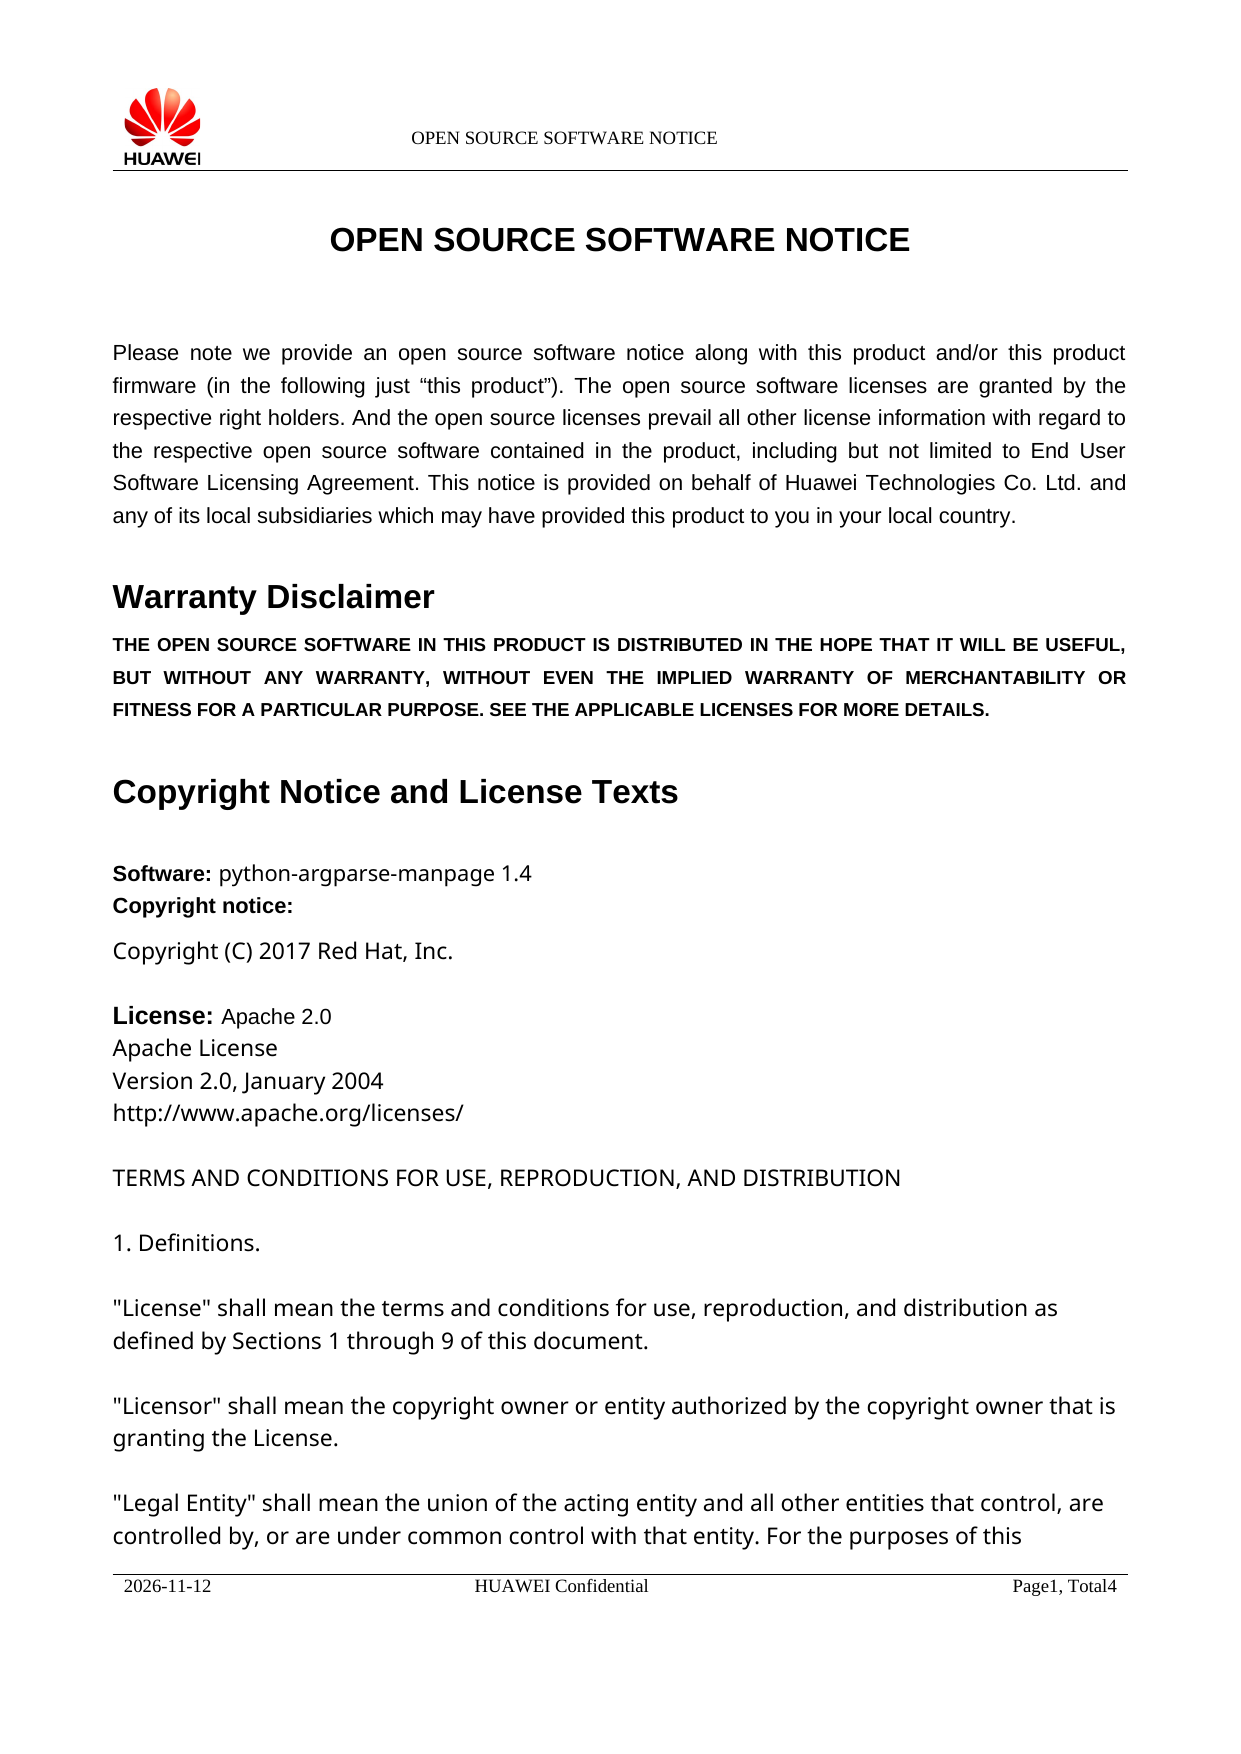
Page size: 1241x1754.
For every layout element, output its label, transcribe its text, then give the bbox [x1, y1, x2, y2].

text Version 2.0, January 2004 [112, 1064, 1128, 1096]
text The open source software in this product is distributed in the hope that it will be useful, but WITHOUT ANY WARRANTY, without even the implied warranty of MERCHANTABILITY or FITNESS FOR A PARTICULAR PURPOSE. See the applicable licenses for more details. [112, 629, 1128, 726]
text Copyright notice: [112, 889, 1128, 921]
text Copyright (C) 2017 Red Hat, Inc. [112, 934, 1128, 999]
text License: Apache 2.0 [112, 999, 1128, 1031]
picture [124, 88, 201, 165]
text Please note we provide an open source software notice along with this product and/or this product firmware (in the following just “this product”). The open source software licenses are granted by the respective right holders. And the open source licenses prevail all other license information with regard to the respective open source software contained in the product, including but not limited to End User Software Licensing Agreement. This notice is provided on behalf of Huawei Technologies Co. Ltd. and any of its local subsidiaries which may have provided this product to you in your local country. [112, 336, 1128, 531]
title Software: python-argparse-manpage 1.4 [112, 856, 1128, 889]
text 1. Definitions. [112, 1226, 1128, 1259]
text http://www.apache.org/licenses/ [112, 1096, 1128, 1129]
text Apache License [112, 1031, 1128, 1064]
text Warranty Disclaimer [112, 564, 1128, 629]
text "License" shall mean the terms and conditions for use, reproduction, and distribution as defined by Sections 1 through 9 of this document. [112, 1291, 1128, 1356]
text "Licensor" shall mean the copyright owner or entity authorized by the copyright owner that is granting the License. [112, 1389, 1128, 1454]
text Copyright Notice and License Texts [112, 759, 1128, 824]
text OPEN SOURCE SOFTWARE NOTICE [112, 206, 1128, 271]
text TERMS AND CONDITIONS FOR USE, REPRODUCTION, AND DISTRIBUTION [112, 1161, 1128, 1194]
